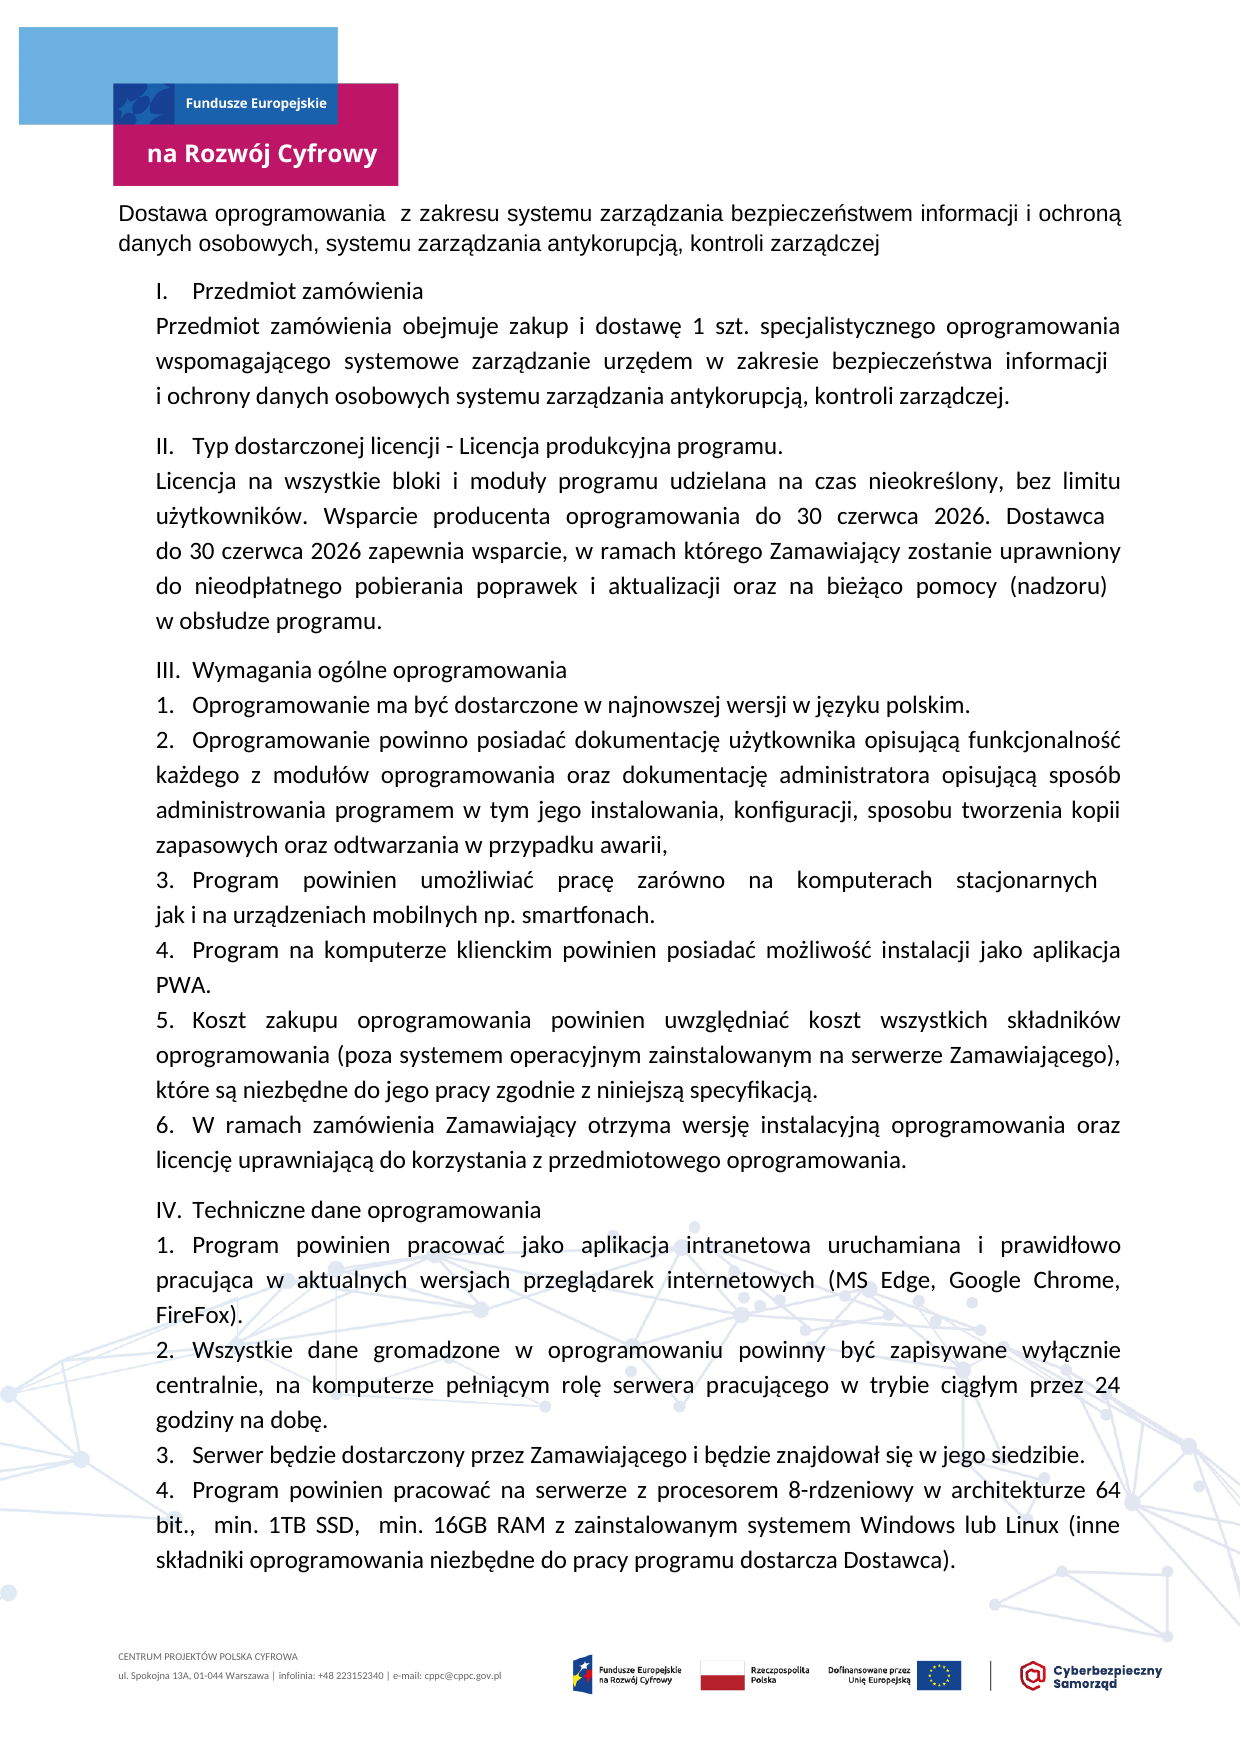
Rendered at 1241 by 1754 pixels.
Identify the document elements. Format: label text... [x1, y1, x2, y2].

list 2. Oprogramowanie powinno posiadać dokumentację użytkownika opisującą funkcjonalność każdego z modułów oprogramowania oraz dokumentację administratora opisującą sposób administrowania programem w tym jego instalowania, konfiguracji, sposobu tworzenia kopii zapasowych oraz odtwarzania w przypadku awarii, [156, 724, 1122, 860]
list 4. Program powinien pracować na serwerze z procesorem 8-rdzeniowy w architekturze 64 bit., min. 1TB SSD, min. 16GB RAM z zainstalowanym systemem Windows lub Linux (inne składniki oprogramowania niezbędne do pracy programu dostarcza Dostawca). [156, 1474, 1122, 1574]
list II. Typ dostarczonej licencji - Licencja produkcyjna programu. [156, 430, 1122, 460]
list 2. Wszystkie dane gromadzone w oprogramowaniu powinny być zapisywane wyłącznie centralnie, na komputerze pełniącym rolę serwera pracującego w trybie ciągłym przez 24 godziny na dobę. [156, 1334, 1122, 1434]
list 1. Oprogramowanie ma być dostarczone w najnowszej wersji w języku polskim. [156, 689, 1122, 720]
picture [0, 1221, 1240, 1754]
list III. Wymagania ogólne oprogramowania [156, 654, 1122, 685]
list Dostawa oprogramowania z zakresu systemu zarządzania bezpieczeństwem informacji i ochroną danych osobowych, systemu zarządzania antykorupcją, kontroli zarządczej [118, 200, 1122, 257]
list 3. Serwer będzie dostarczony przez Zamawiającego i będzie znajdował się w jego siedzibie. [156, 1439, 1122, 1469]
list I. Przedmiot zamówienia [156, 275, 1122, 306]
list 5. Koszt zakupu oprogramowania powinien uwzględniać koszt wszystkich składników oprogramowania (poza systemem operacyjnym zainstalowanym na serwerze Zamawiającego), które są niezbędne do jego pracy zgodnie z niniejszą specyfikacją. [156, 1004, 1122, 1105]
list 3. Program powinien umożliwiać pracę zarówno na komputerach stacjonarnych jak i na urządzeniach mobilnych np. smartfonach. [156, 864, 1122, 930]
list Licencja na wszystkie bloki i moduły programu udzielana na czas nieokreślony, bez limitu użytkowników. Wsparcie producenta oprogramowania do 30 czerwca 2026. Dostawca do 30 czerwca 2026 zapewnia wsparcie, w ramach którego Zamawiający zostanie uprawniony do nieodpłatnego pobierania poprawek i aktualizacji oraz na bieżąco pomocy (nadzoru) w obsłudze programu. [156, 465, 1122, 635]
list 1. Program powinien pracować jako aplikacja intranetowa uruchamiana i prawidłowo pracująca w aktualnych wersjach przeglądarek internetowych (MS Edge, Google Chrome, FireFox). [156, 1229, 1122, 1329]
list 6. W ramach zamówienia Zamawiający otrzyma wersję instalacyjną oprogramowania oraz licencję uprawniającą do korzystania z przedmiotowego oprogramowania. [156, 1109, 1122, 1175]
list IV. Techniczne dane oprogramowania [156, 1194, 1122, 1224]
picture [18, 27, 399, 186]
list 4. Program na komputerze klienckim powinien posiadać możliwość instalacji jako aplikacja PWA. [156, 934, 1122, 1000]
list Przedmiot zamówienia obejmuje zakup i dostawę 1 szt. specjalistycznego oprogramowania wspomagającego systemowe zarządzanie urzędem w zakresie bezpieczeństwa informacji i ochrony danych osobowych systemu zarządzania antykorupcją, kontroli zarządczej. [156, 310, 1122, 411]
